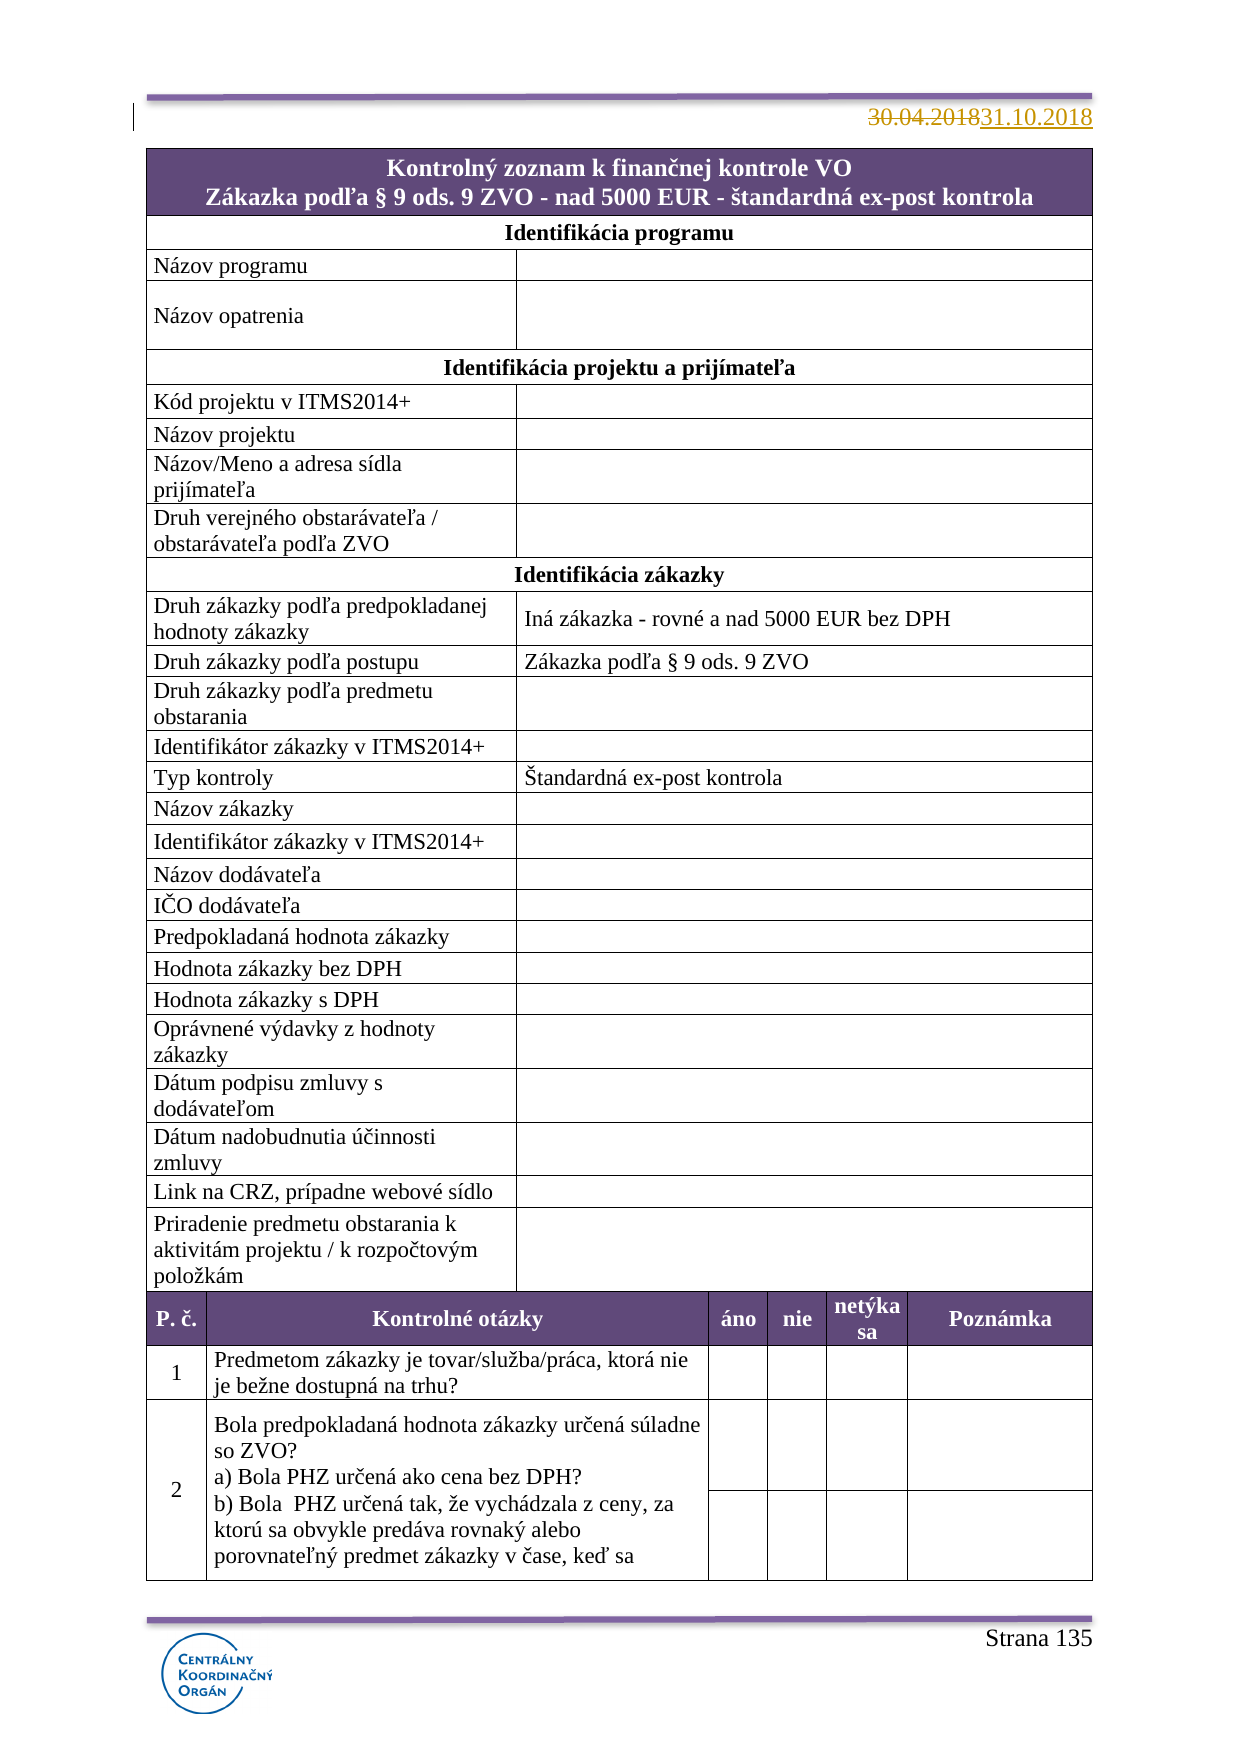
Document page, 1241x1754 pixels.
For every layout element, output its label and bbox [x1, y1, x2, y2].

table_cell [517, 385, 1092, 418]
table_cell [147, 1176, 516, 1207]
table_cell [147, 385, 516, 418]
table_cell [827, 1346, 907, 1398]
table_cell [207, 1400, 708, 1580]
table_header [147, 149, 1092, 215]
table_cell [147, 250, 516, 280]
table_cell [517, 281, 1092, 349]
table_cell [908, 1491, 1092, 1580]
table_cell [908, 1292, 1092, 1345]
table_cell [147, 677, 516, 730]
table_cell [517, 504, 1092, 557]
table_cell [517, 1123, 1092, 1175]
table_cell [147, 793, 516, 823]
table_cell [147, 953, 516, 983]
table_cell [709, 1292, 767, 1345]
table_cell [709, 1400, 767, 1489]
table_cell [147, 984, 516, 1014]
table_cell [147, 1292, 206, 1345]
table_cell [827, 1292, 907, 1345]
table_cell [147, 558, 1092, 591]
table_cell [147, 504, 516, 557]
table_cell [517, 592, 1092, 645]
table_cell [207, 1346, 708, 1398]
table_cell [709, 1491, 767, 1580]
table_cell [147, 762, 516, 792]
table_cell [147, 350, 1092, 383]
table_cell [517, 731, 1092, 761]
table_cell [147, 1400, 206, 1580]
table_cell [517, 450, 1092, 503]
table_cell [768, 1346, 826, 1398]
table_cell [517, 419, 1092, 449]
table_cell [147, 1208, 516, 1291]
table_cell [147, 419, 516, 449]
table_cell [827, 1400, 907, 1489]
picture [159, 1631, 272, 1713]
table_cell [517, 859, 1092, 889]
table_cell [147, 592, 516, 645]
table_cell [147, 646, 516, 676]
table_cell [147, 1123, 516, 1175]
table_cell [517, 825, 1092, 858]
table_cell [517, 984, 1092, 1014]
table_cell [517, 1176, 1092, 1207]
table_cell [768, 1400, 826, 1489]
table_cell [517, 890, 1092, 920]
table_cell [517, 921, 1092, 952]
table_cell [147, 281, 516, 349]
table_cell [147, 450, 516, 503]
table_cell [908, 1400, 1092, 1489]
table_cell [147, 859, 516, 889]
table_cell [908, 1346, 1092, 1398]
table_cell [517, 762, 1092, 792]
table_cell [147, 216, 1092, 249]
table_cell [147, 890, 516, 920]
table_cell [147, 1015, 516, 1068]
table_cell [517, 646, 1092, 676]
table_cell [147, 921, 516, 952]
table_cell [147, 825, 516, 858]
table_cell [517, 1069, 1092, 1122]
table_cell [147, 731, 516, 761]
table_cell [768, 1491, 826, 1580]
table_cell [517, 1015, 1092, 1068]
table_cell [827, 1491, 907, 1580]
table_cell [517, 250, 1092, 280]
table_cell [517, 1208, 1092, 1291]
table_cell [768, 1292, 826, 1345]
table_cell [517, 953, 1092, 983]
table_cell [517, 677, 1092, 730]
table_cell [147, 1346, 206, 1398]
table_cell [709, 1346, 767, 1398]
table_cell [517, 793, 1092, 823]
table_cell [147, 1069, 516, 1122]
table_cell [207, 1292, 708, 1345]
